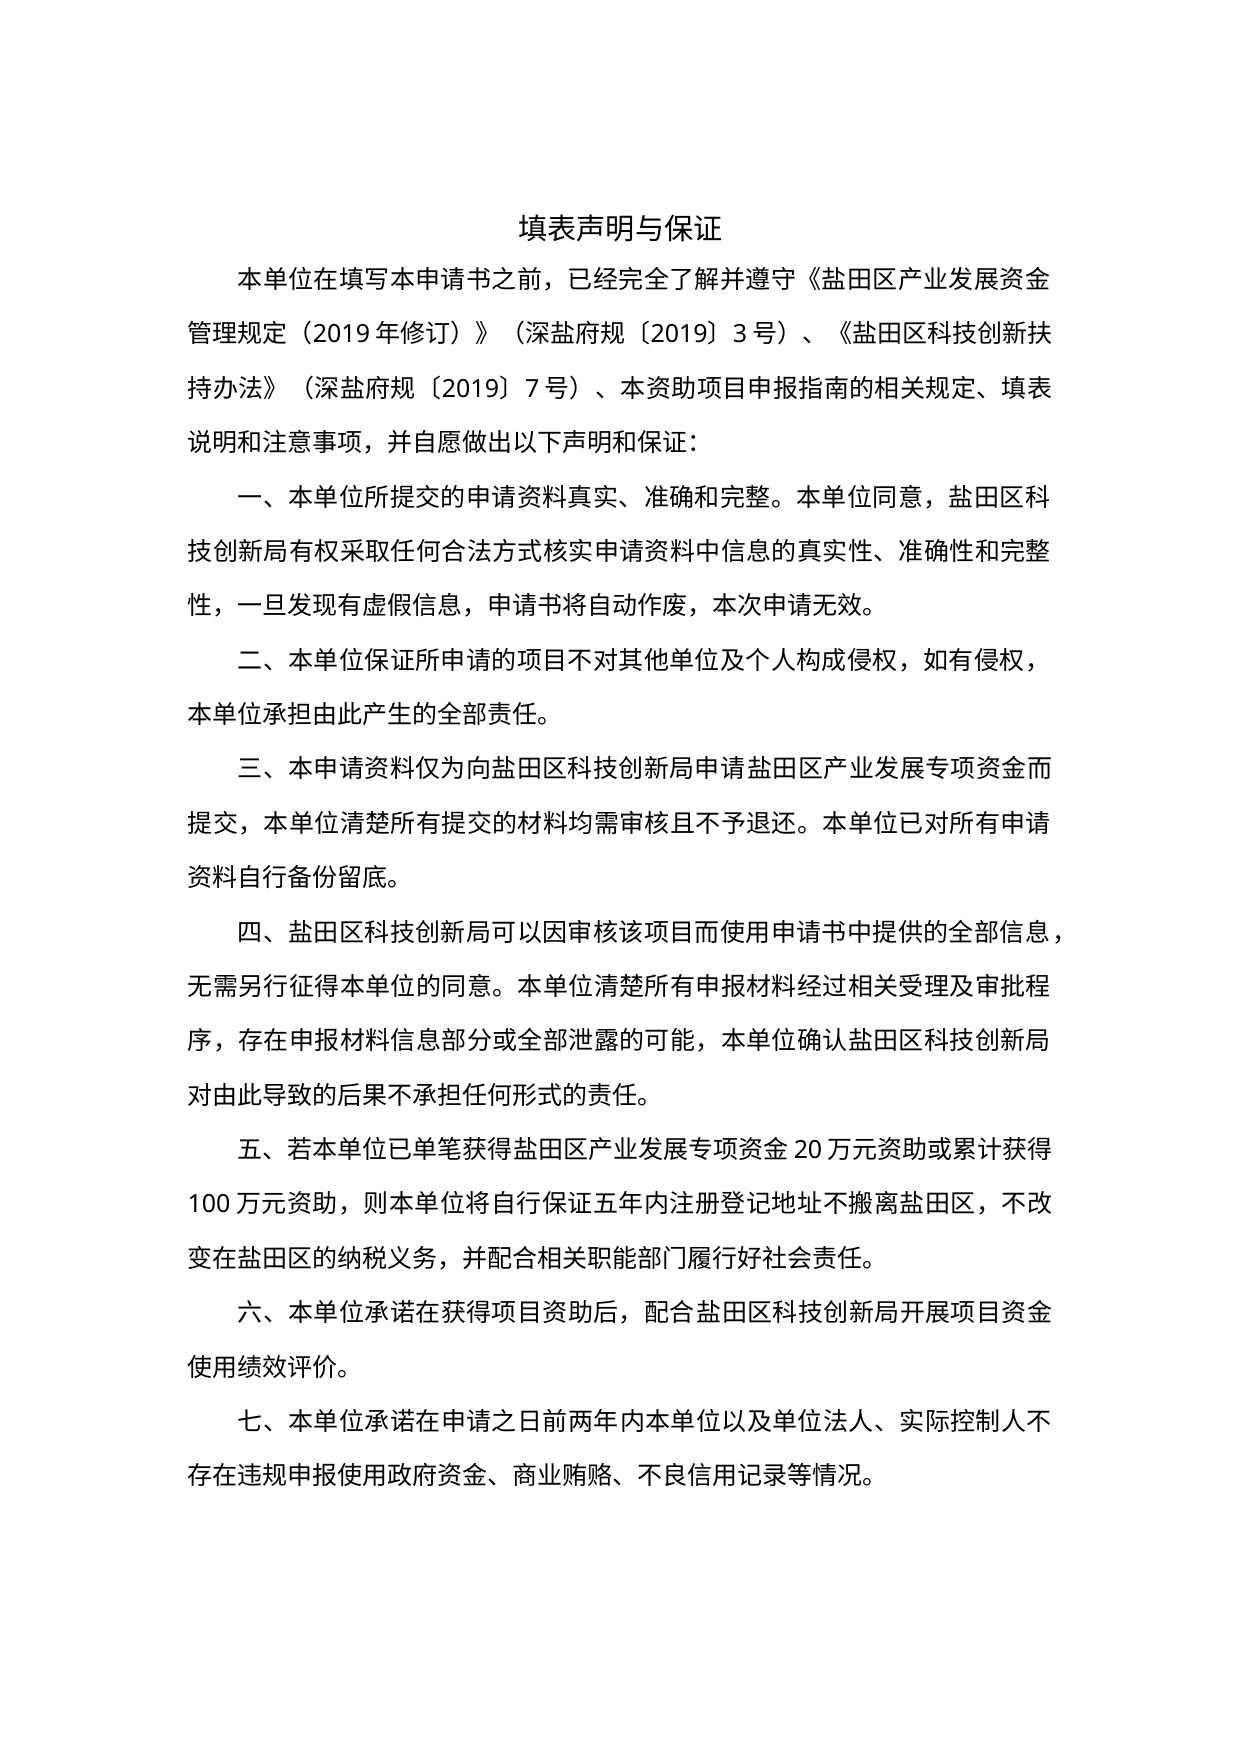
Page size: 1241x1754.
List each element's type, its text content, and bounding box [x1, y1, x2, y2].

text 七、本单位承诺在申请之日前两年内本单位以及单位法人、实际控制人不存在违规申报使用政府资金、商业贿赂、不良信用记录等情况。 [187, 1401, 1053, 1492]
text 填表声明与保证 [187, 194, 1053, 259]
text 二、本单位保证所申请的项目不对其他单位及个人构成侵权，如有侵权，本单位承担由此产生的全部责任。 [187, 640, 1053, 731]
text 本单位在填写本申请书之前，已经完全了解并遵守《盐田区产业发展资金管理规定（2019年修订）》（深盐府规〔2019〕3号）、《盐田区科技创新扶持办法》（深盐府规〔2019〕7号）、本资助项目申报指南的相关规定、填表说明和注意事项，并自愿做出以下声明和保证： [187, 259, 1053, 459]
text 六、本单位承诺在获得项目资助后，配合盐田区科技创新局开展项目资金使用绩效评价。 [187, 1293, 1053, 1383]
text 四、盐田区科技创新局可以因审核该项目而使用申请书中提供的全部信息，无需另行征得本单位的同意。本单位清楚所有申报材料经过相关受理及审批程序，存在申报材料信息部分或全部泄露的可能，本单位确认盐田区科技创新局对由此导致的后果不承担任何形式的责任。 [187, 912, 1053, 1111]
text 一、本单位所提交的申请资料真实、准确和完整。本单位同意，盐田区科技创新局有权采取任何合法方式核实申请资料中信息的真实性、准确性和完整性，一旦发现有虚假信息，申请书将自动作废，本次申请无效。 [187, 477, 1053, 622]
text 三、本申请资料仅为向盐田区科技创新局申请盐田区产业发展专项资金而提交，本单位清楚所有提交的材料均需审核且不予退还。本单位已对所有申请资料自行备份留底。 [187, 749, 1053, 894]
text 五、若本单位已单笔获得盐田区产业发展专项资金20万元资助或累计获得100万元资助，则本单位将自行保证五年内注册登记地址不搬离盐田区，不改变在盐田区的纳税义务，并配合相关职能部门履行好社会责任。 [187, 1129, 1053, 1274]
